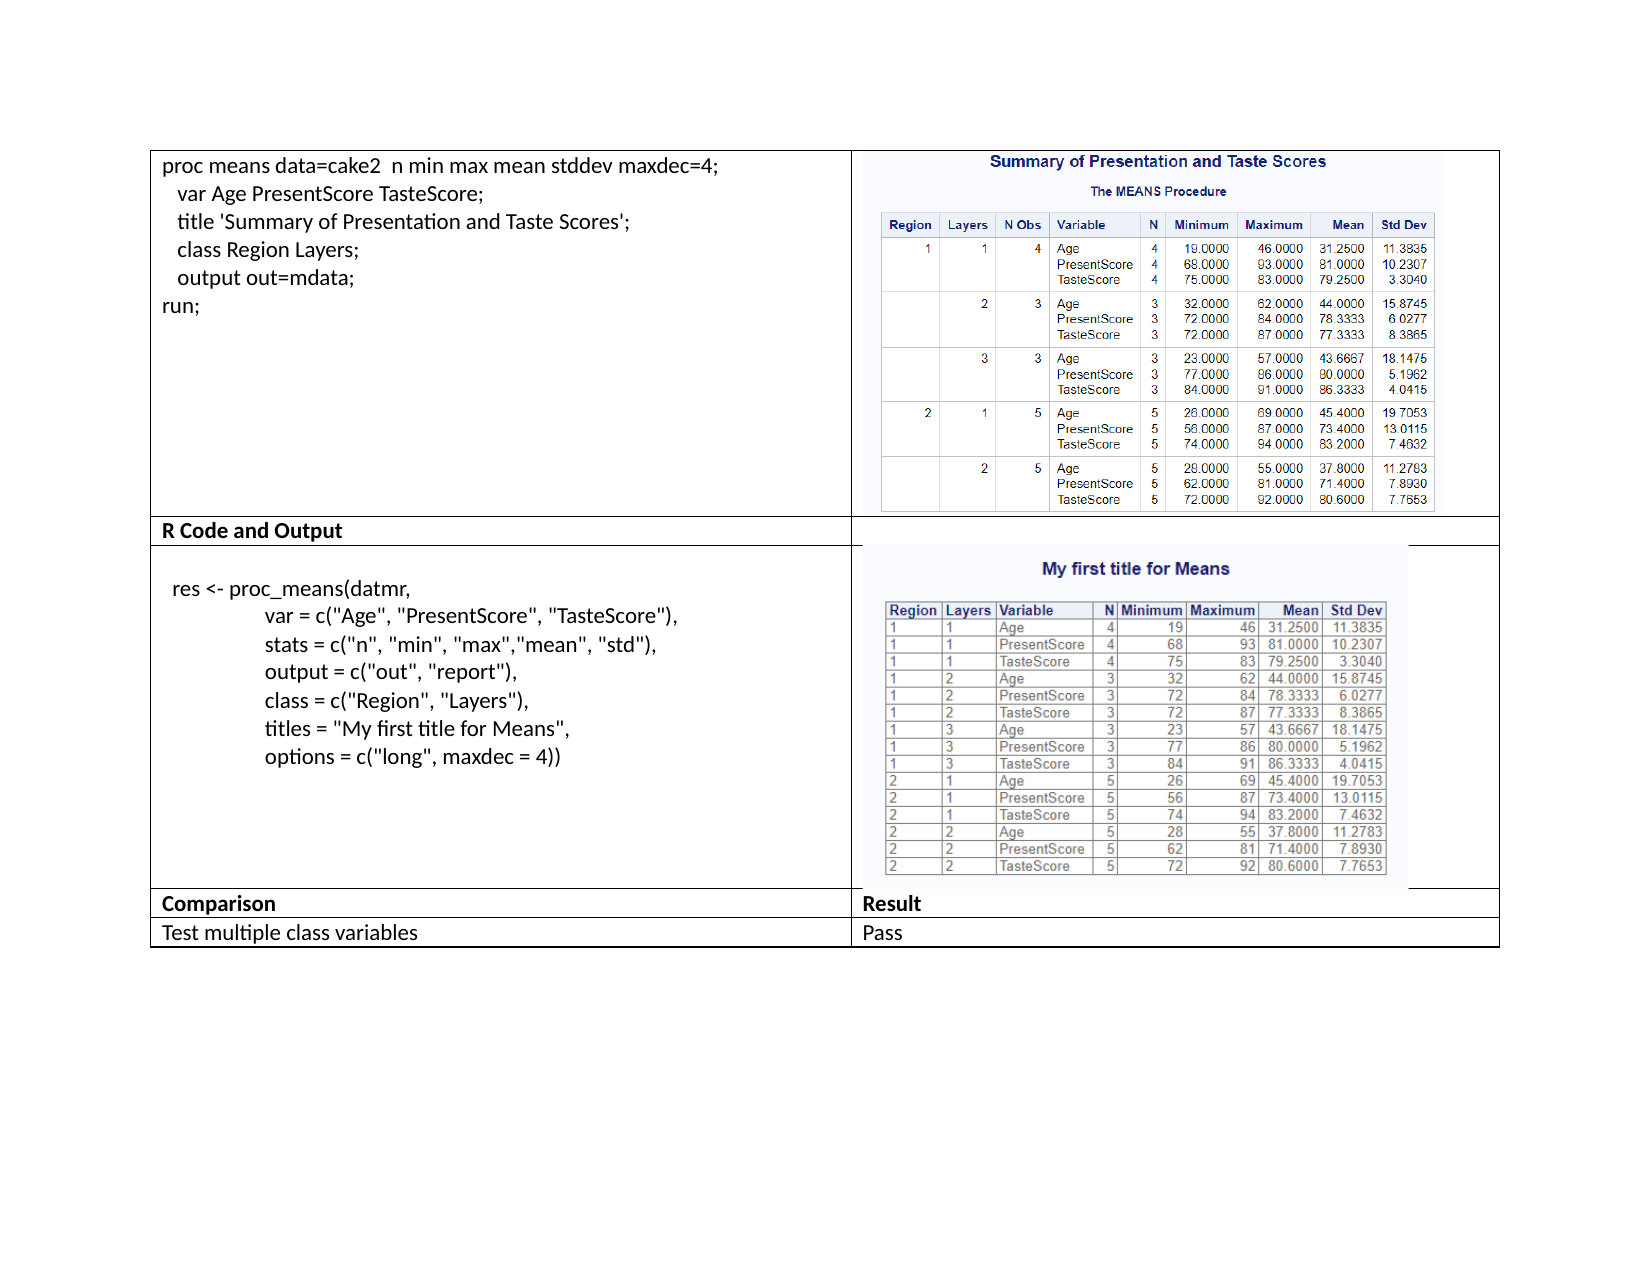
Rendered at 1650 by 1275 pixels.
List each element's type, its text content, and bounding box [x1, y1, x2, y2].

table_cell [1409, 546, 1499, 888]
table_cell proc means data=cake2 n min max mean stddev maxdec=4; var Age PresentScore TasteScore; title 'Summary of Presentation and Taste Scores'; class Region Layers; output out=mdata; run; [151, 151, 851, 516]
table_cell R Code and Output [151, 517, 851, 544]
picture [862, 151, 1444, 516]
table_cell Result [852, 889, 1499, 917]
table_cell [852, 546, 862, 888]
table_cell Pass [852, 918, 1499, 946]
table_cell [1444, 151, 1499, 516]
table_cell [852, 517, 1499, 544]
table_cell Comparison [151, 889, 851, 917]
table_cell [852, 151, 862, 516]
table_cell res <- proc_means(datmr, var = c("Age", "PresentScore", "TasteScore"), stats = c("n", "min", "max","mean", "std"), output = c("out", "report"), class = c("Region", "Layers"), titles = "My first title for Means", options = c("long", maxdec = 4)) [151, 546, 851, 888]
picture [862, 545, 1409, 889]
table_cell Test multiple class variables [151, 918, 851, 946]
